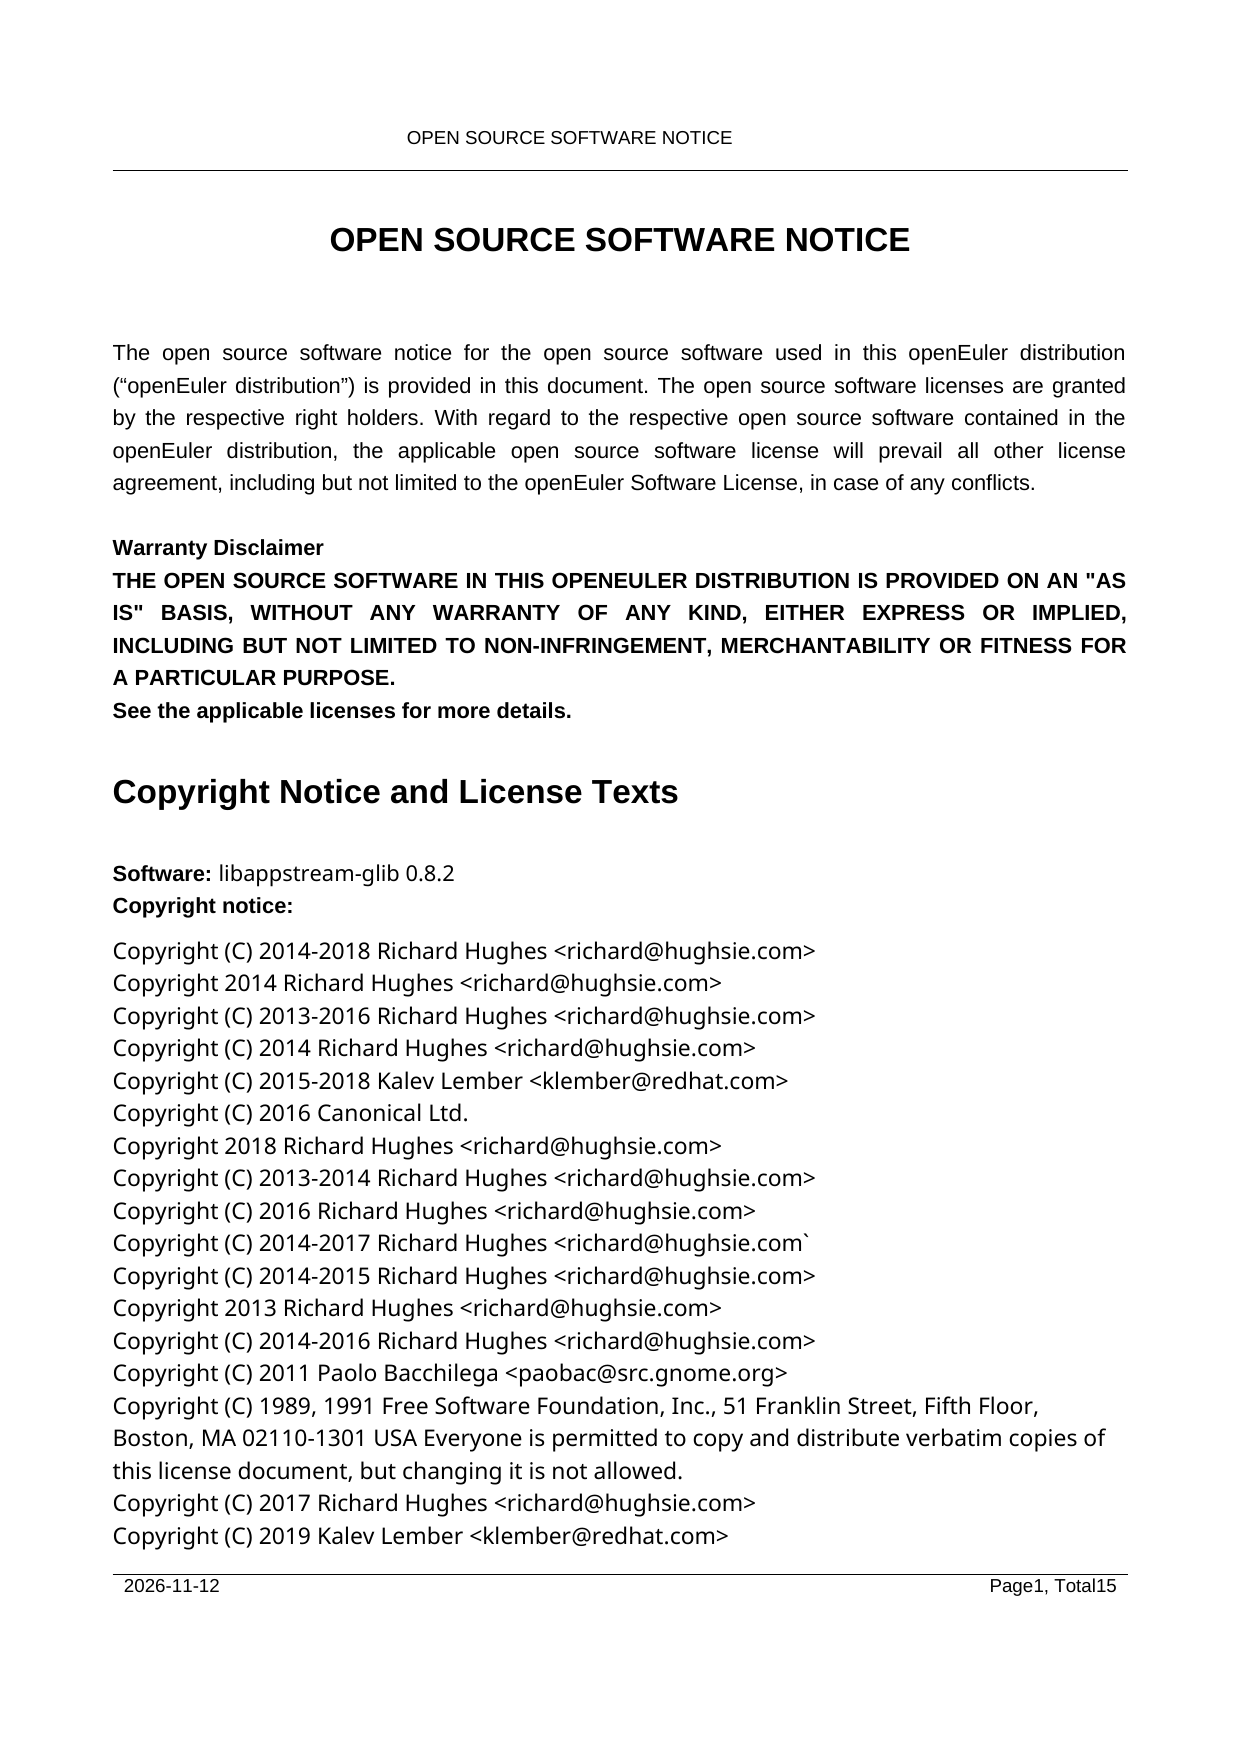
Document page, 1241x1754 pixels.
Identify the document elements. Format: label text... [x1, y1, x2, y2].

text Copyright Notice and License Texts [112, 759, 1128, 824]
text OPEN SOURCE SOFTWARE NOTICE [112, 206, 1128, 271]
text Warranty Disclaimer [112, 531, 1128, 564]
text Copyright notice: [112, 889, 1128, 921]
title Software: libappstream-glib 0.8.2 [112, 856, 1128, 889]
text The open source software notice for the open source software used in this openEuler distribution (“openEuler distribution”) is provided in this document. The open source software licenses are granted by the respective right holders. With regard to the respective open source software contained in the openEuler distribution, the applicable open source software license will prevail all other license agreement, including but not limited to the openEuler Software License, in case of any conflicts. [112, 336, 1128, 499]
text THE OPEN SOURCE SOFTWARE IN THIS OPENEULER DISTRIBUTION IS PROVIDED ON AN "AS IS" BASIS, WITHOUT ANY WARRANTY OF ANY KIND, EITHER EXPRESS OR IMPLIED, INCLUDING BUT NOT LIMITED TO NON-INFRINGEMENT, MERCHANTABILITY OR FITNESS FOR A PARTICULAR PURPOSE. See the applicable licenses for more details. [112, 564, 1128, 726]
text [112, 934, 1128, 1551]
